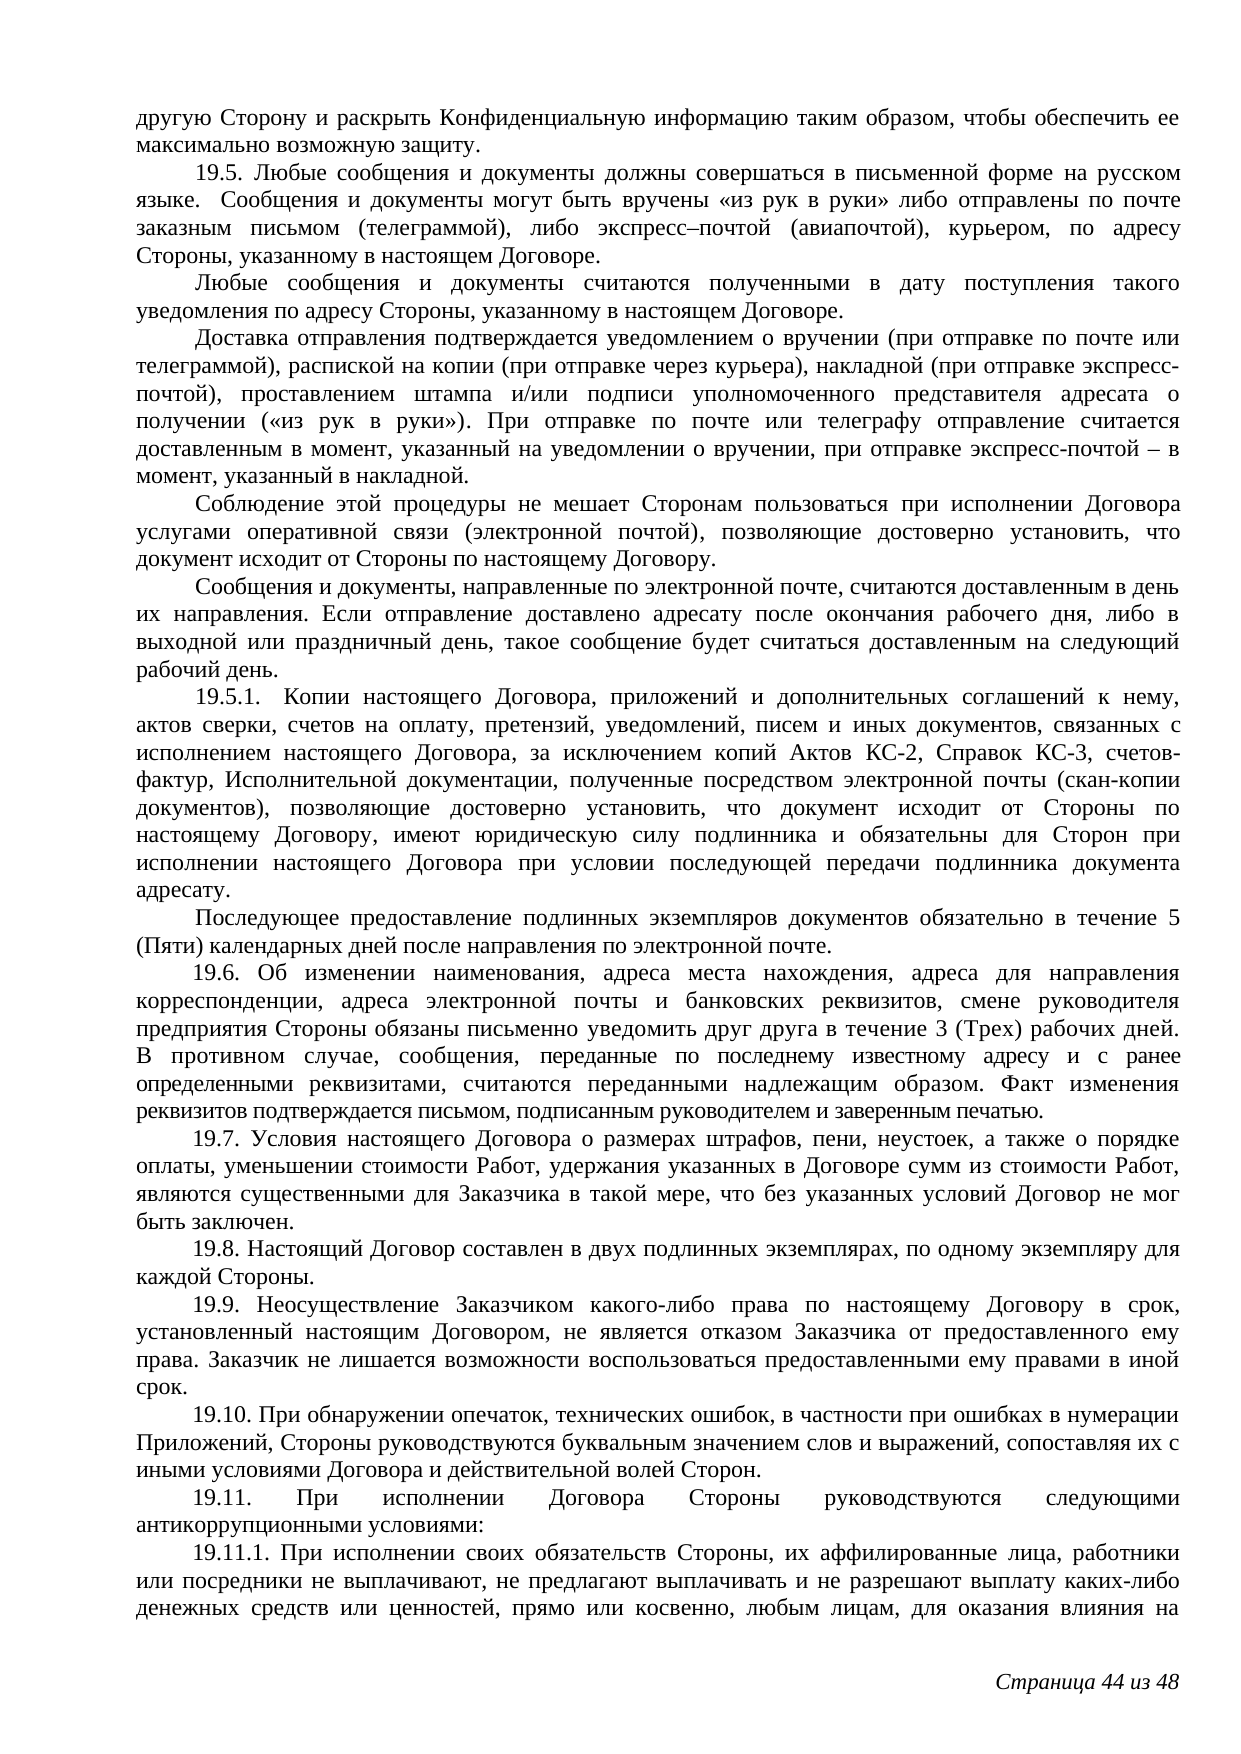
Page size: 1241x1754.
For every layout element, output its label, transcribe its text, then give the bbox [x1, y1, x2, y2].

text 19.8. Настоящий Договор составлен в двух подлинных экземплярах, по одному экземпляру для каждой Стороны. [136, 1234, 1181, 1289]
text Любые сообщения и документы считаются полученными в дату поступления такого уведомления по адресу Стороны, указанному в настоящем Договоре. [136, 268, 1181, 323]
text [136, 1538, 1181, 1621]
text 19.11. При исполнении Договора Стороны руководствуются следующими антикоррупционными условиями: [136, 1483, 1181, 1538]
text 19.7. Условия настоящего Договора о размерах штрафов, пени, неустоек, а также о порядке оплаты, уменьшении стоимости Работ, удержания указанных в Договоре сумм из стоимости Работ, являются существенными для Заказчика в такой мере, что без указанных условий Договор не мог быть заключен. [136, 1124, 1181, 1234]
text Доставка отправления подтверждается уведомлением о вручении (при отправке по почте или телеграммой), распиской на копии (при отправке через курьера), накладной (при отправке экспресс-почтой), проставлением штампа и/или подписи уполномоченного представителя адресата о получении («из рук в руки»). При отправке по почте или телеграфу отправление считается доставленным в момент, указанный на уведомлении о вручении, при отправке экспресс-почтой – в момент, указанный в накладной. [136, 323, 1181, 489]
text Сообщения и документы, направленные по электронной почте, считаются доставленным в день их направления. Если отправление доставлено адресату после окончания рабочего дня, либо в выходной или праздничный день, такое сообщение будет считаться доставленным на следующий рабочий день. [136, 572, 1181, 682]
list Любые сообщения и документы должны совершаться в письменной форме на русском языке. Сообщения и документы могут быть вручены «из рук в руки» либо отправлены по почте заказным письмом (телеграммой), либо экспресс–почтой (авиапочтой), курьером, по адресу Стороны, указанному в настоящем Договоре. [136, 158, 1181, 268]
text 19.10. При обнаружении опечаток, технических ошибок, в частности при ошибках в нумерации Приложений, Стороны руководствуются буквальным значением слов и выражений, сопоставляя их с иными условиями Договора и действительной волей Сторон. [136, 1400, 1181, 1483]
text 19.6. Об изменении наименования, адреса места нахождения, адреса для направления корреспонденции, адреса электронной почты и банковских реквизитов, смене руководителя предприятия Стороны обязаны письменно уведомить друг друга в течение 3 (Трех) рабочих дней. В противном случае, сообщения, переданные по последнему известному адресу и с ранее определенными реквизитами, считаются переданными надлежащим образом. Факт изменения реквизитов подтверждается письмом, подписанным руководителем и заверенным печатью. [136, 958, 1181, 1124]
list Копии настоящего Договора, приложений и дополнительных соглашений к нему, актов сверки, счетов на оплату, претензий, уведомлений, писем и иных документов, связанных с исполнением настоящего Договора, за исключением копий Актов КС-2, Справок КС-3, счетов-фактур, Исполнительной документации, полученные посредством электронной почты (скан-копии документов), позволяющие достоверно установить, что документ исходит от Стороны по настоящему Договору, имеют юридическую силу подлинника и обязательны для Сторон при исполнении настоящего Договора при условии последующей передачи подлинника документа адресату. [136, 682, 1181, 903]
text Последующее предоставление подлинных экземпляров документов обязательно в течение 5 (Пяти) календарных дней после направления по электронной почте. [136, 903, 1181, 958]
text 19.9. Неосуществление Заказчиком какого-либо права по настоящему Договору в срок, установленный настоящим Договором, не является отказом Заказчика от предоставленного ему права. Заказчик не лишается возможности воспользоваться предоставленными ему правами в иной срок. [136, 1289, 1181, 1400]
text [136, 103, 1181, 158]
text Соблюдение этой процедуры не мешает Сторонам пользоваться при исполнении Договора услугами оперативной связи (электронной почтой), позволяющие достоверно установить, что документ исходит от Стороны по настоящему Договору. [136, 489, 1181, 572]
